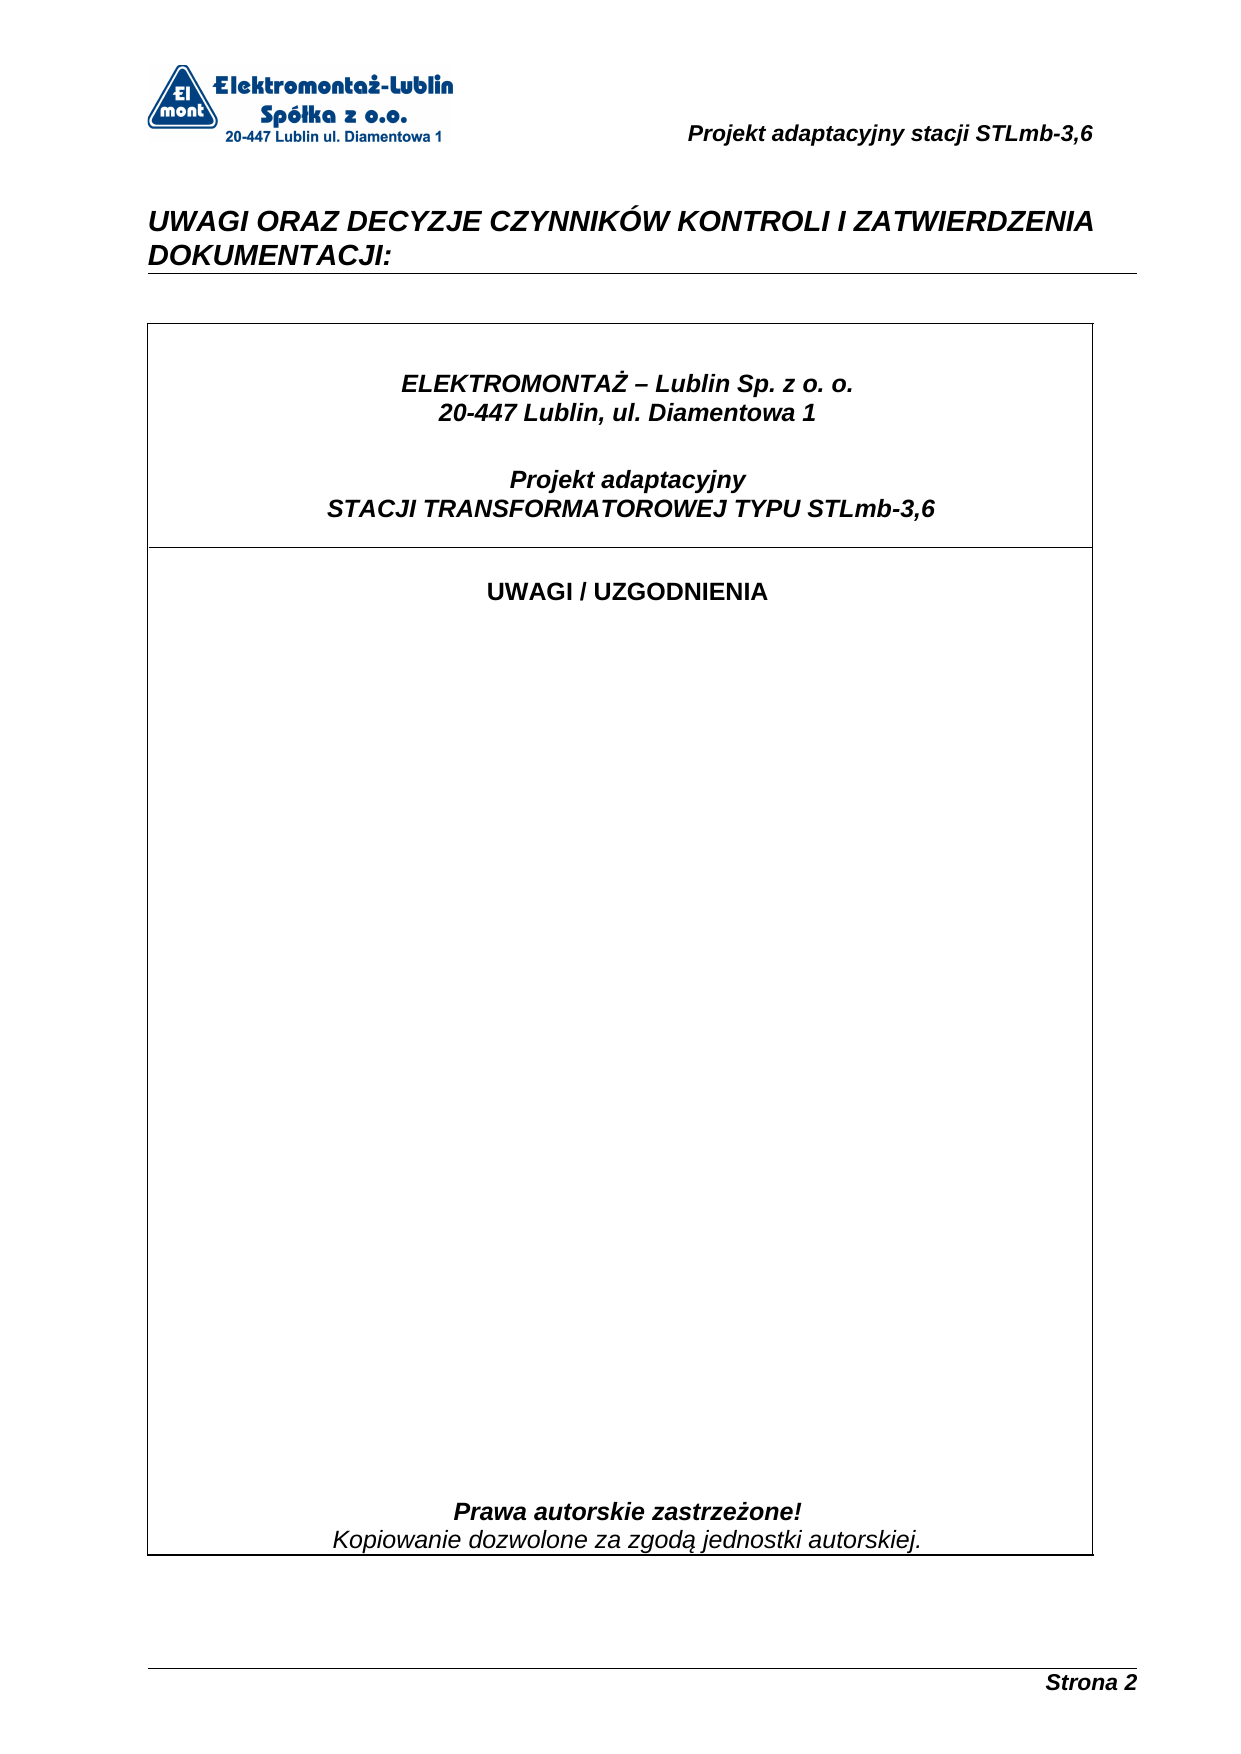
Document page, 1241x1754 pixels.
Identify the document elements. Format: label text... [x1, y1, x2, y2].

table_cell UWAGI / UZGODNIENIA Prawa autorskie zastrzeżone! Kopiowanie dozwolone za zgodą jednostki autorskiej. [148, 548, 1092, 1554]
text UWAGI ORAZ DECYZJE CZYNNIKÓW KONTROLI I ZATWIERDZENIA [148, 204, 1137, 238]
picture [147, 65, 453, 142]
table_header ELEKTROMONTAŻ – Lublin Sp. z o. o. 20-447 Lublin, ul. Diamentowa 1 Projekt adaptacyjny STACJI TRANSFORMATOROWEJ TYPU STLmb-3,6 [148, 324, 1092, 547]
text DOKUMENTACJI: [148, 238, 1137, 273]
